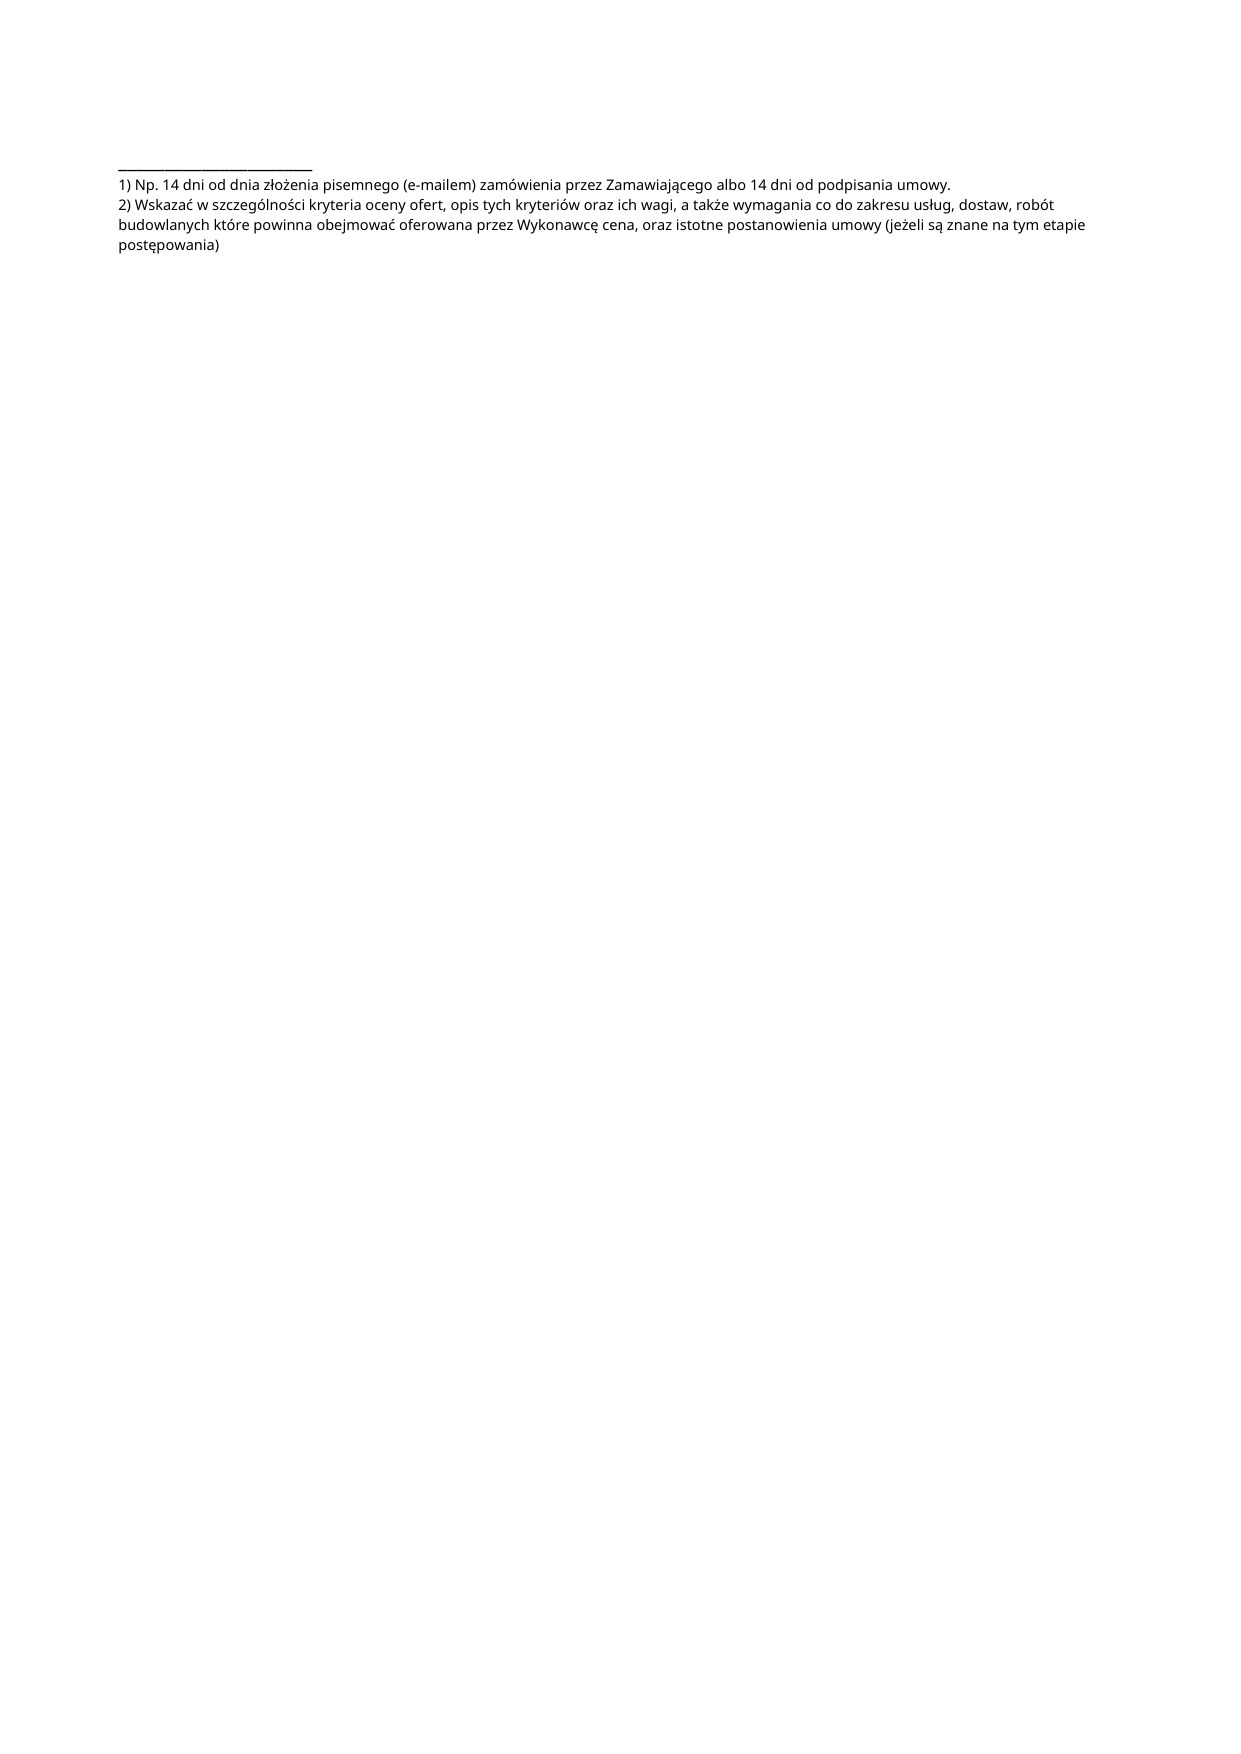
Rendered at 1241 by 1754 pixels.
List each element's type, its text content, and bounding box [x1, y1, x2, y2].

text 1) Np. 14 dni od dnia złożenia pisemnego (e-mailem) zamówienia przez Zamawiającego albo 14 dni od podpisania umowy. [118, 175, 1122, 195]
text _____________________ [118, 147, 1122, 175]
text 2) Wskazać w szczególności kryteria oceny ofert, opis tych kryteriów oraz ich wagi, a także wymagania co do zakresu usług, dostaw, robót budowlanych które powinna obejmować oferowana przez Wykonawcę cena, oraz istotne postanowienia umowy (jeżeli są znane na tym etapie postępowania) [118, 195, 1122, 254]
